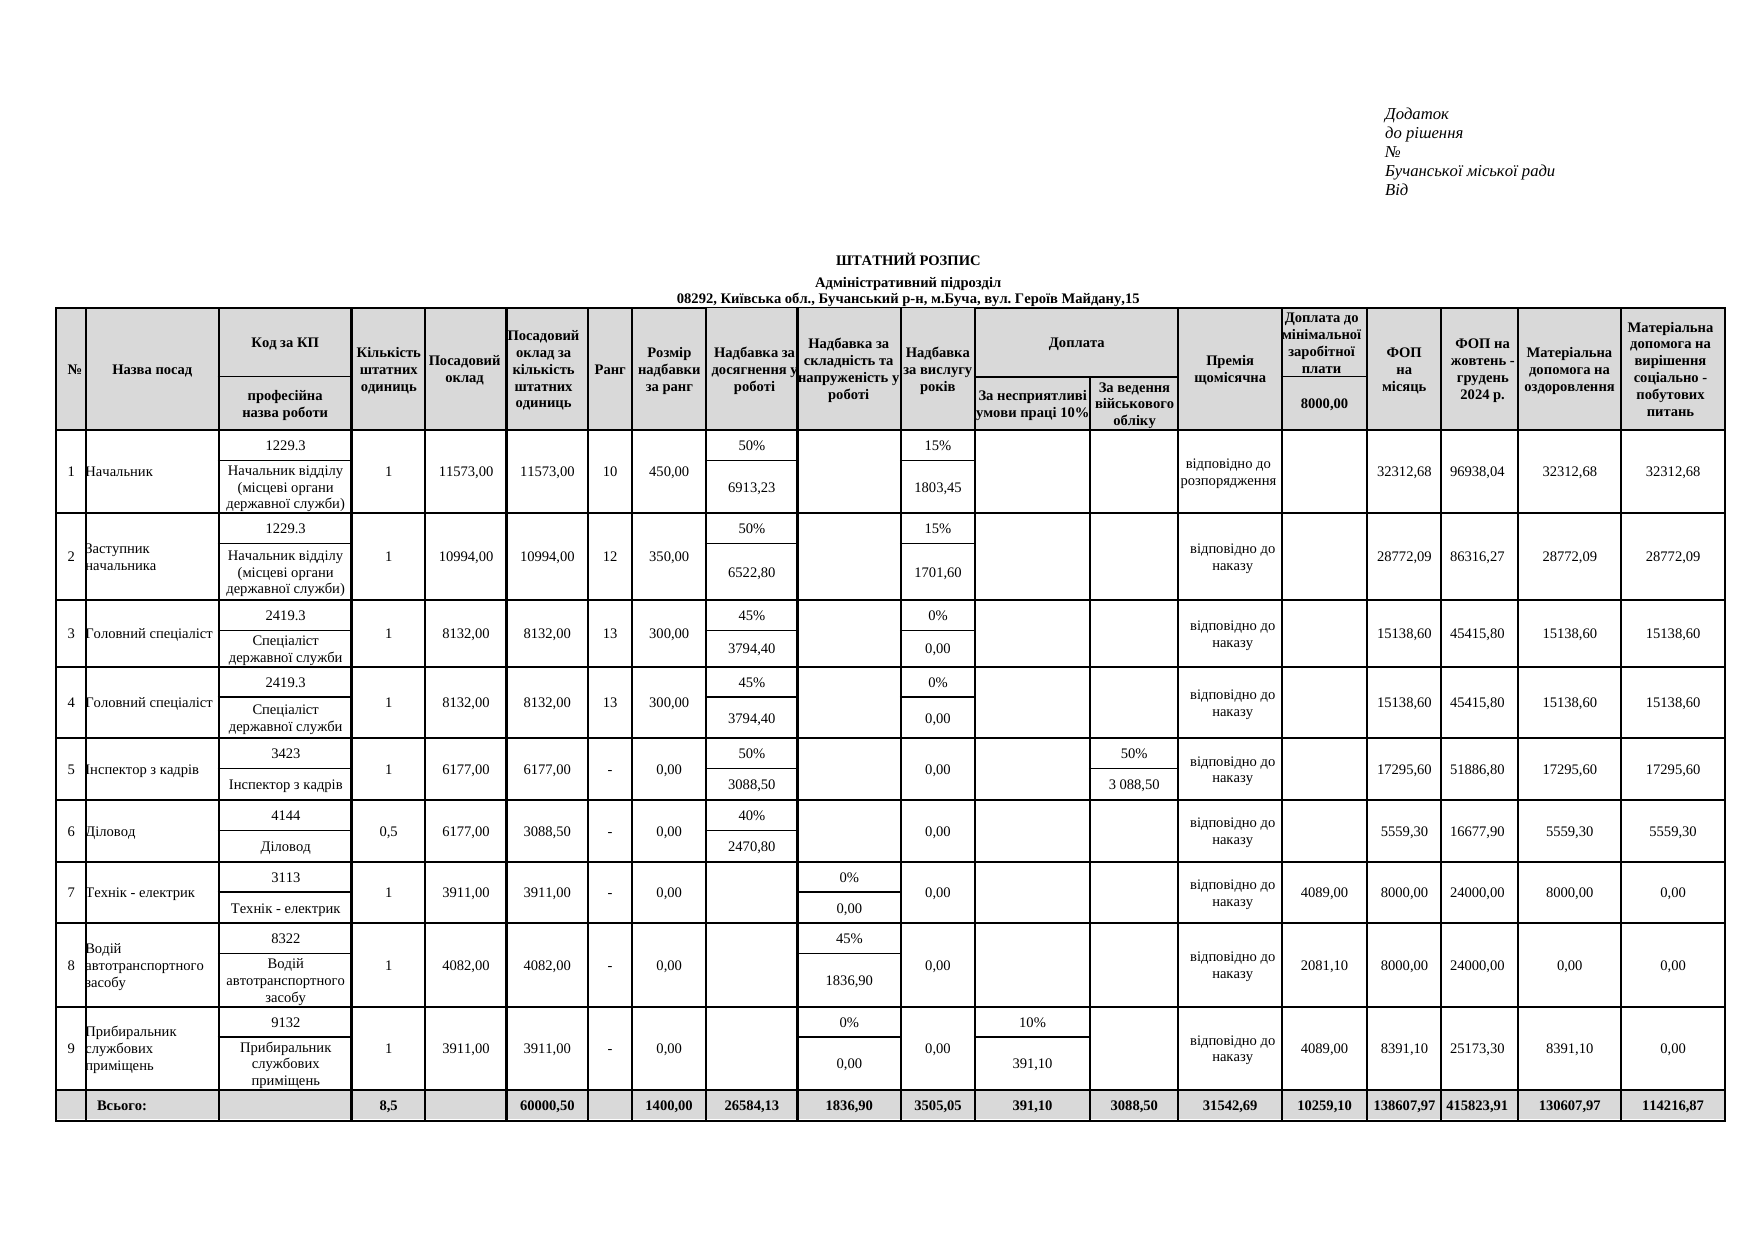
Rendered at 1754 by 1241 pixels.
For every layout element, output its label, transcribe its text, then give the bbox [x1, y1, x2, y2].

table_cell Водій автотранспортного засобу [220, 954, 350, 1006]
table_cell 6913,23 [707, 461, 796, 512]
table_cell 13 [589, 668, 631, 737]
table_cell 8132,00 [508, 601, 587, 666]
table_cell [1283, 739, 1366, 799]
table_cell відповідно до розпорядження [1179, 431, 1281, 512]
table_cell 8000,00 [1368, 863, 1440, 922]
table_cell 1 [353, 1008, 424, 1089]
table_cell 138607,97 [1368, 1091, 1440, 1119]
table_cell відповідно до наказу [1179, 514, 1281, 599]
table_cell 3505,05 [902, 1091, 974, 1119]
table_cell 0,00 [902, 698, 974, 737]
table_cell Заступник начальника [87, 514, 218, 599]
table_cell - [589, 801, 631, 861]
table_cell [1091, 668, 1177, 696]
table_cell 2 [57, 514, 85, 599]
table_cell 28772,09 [1519, 514, 1620, 599]
table_cell Назва посад [87, 309, 218, 429]
table_cell 8000,00 [1283, 377, 1366, 429]
table_cell Спеціаліст державної служби [220, 698, 350, 737]
table_cell 8132,00 [508, 668, 587, 737]
table_cell За несприятливі умови праці 10% [976, 378, 1089, 429]
table_cell [1091, 630, 1177, 666]
table_cell професійна назва роботи [220, 377, 350, 429]
table_cell 0,00 [1519, 924, 1620, 1006]
table_cell 0,00 [633, 1008, 705, 1089]
table_cell ФОП на жовтень - грудень 2024 р. [1442, 309, 1517, 429]
table_cell 1 [353, 739, 424, 799]
table_cell 28772,09 [1622, 514, 1724, 599]
table_cell [589, 1091, 631, 1119]
table_cell відповідно до наказу [1179, 601, 1281, 666]
table_cell 300,00 [633, 601, 705, 666]
table_cell 391,10 [976, 1038, 1089, 1089]
table_cell 0% [799, 863, 900, 891]
table_cell [1091, 696, 1177, 737]
table_cell [1283, 460, 1366, 512]
table_cell 114216,87 [1622, 1091, 1724, 1119]
table_cell відповідно до наказу [1179, 924, 1281, 1006]
table_cell 3794,40 [707, 631, 796, 666]
table_cell [799, 696, 900, 737]
table_cell 8000,00 [1519, 863, 1620, 922]
table_cell 8391,10 [1519, 1008, 1620, 1089]
table_cell 9 [57, 1008, 85, 1089]
table_cell 32312,68 [1368, 431, 1440, 512]
table_cell Матеріальна допомога на оздоровлення [1519, 309, 1620, 429]
table_cell 60000,50 [508, 1091, 587, 1119]
table_cell 12 [589, 514, 631, 599]
table_cell [1091, 863, 1177, 891]
table_cell 28772,09 [1368, 514, 1440, 599]
table_cell 0,00 [799, 893, 900, 922]
table_cell 3911,00 [426, 863, 505, 922]
table_cell 1229.3 [220, 431, 350, 459]
table_cell 0% [902, 601, 974, 630]
table_cell Головний спеціаліст [87, 668, 218, 737]
table_cell Головний спеціаліст [87, 601, 218, 666]
table_cell 8000,00 [1368, 924, 1440, 1006]
table_cell 11573,00 [508, 431, 587, 512]
table_cell 2419.3 [220, 601, 350, 630]
table_cell Діловод [87, 801, 218, 861]
table_cell 24000,00 [1442, 863, 1517, 922]
table_cell 8 [57, 924, 85, 1006]
table_cell 1 [57, 431, 85, 512]
table_cell Надбавка за складність та напруженість у роботі [799, 308, 900, 429]
text Бучанської міської ради [71, 161, 1724, 180]
table_cell 16677,90 [1442, 801, 1517, 861]
table_cell [707, 953, 796, 1006]
table_cell Посадовий оклад [426, 309, 505, 429]
table_cell [976, 431, 1089, 512]
table_cell [1091, 1008, 1177, 1036]
table_cell 11573,00 [426, 431, 505, 512]
table_cell Код за КП [220, 309, 350, 376]
table_cell 17295,60 [1622, 739, 1724, 799]
table_cell 6177,00 [508, 739, 587, 799]
table_cell Надбавка за вислугу років [902, 308, 974, 429]
table_cell 0,00 [633, 924, 705, 1006]
table_cell відповідно до наказу [1179, 801, 1281, 861]
table_cell 1 [353, 863, 424, 922]
table_cell Доплата [976, 309, 1177, 376]
table_cell 10259,10 [1283, 1091, 1366, 1119]
table_cell 3 088,50 [1091, 769, 1177, 799]
table_cell - [589, 924, 631, 1006]
table_cell Спеціаліст державної служби [220, 631, 350, 666]
table_cell 2470,80 [707, 831, 796, 861]
table_cell 45415,80 [1442, 668, 1517, 737]
table_cell [1283, 431, 1366, 459]
text № [71, 142, 1724, 161]
table_cell [976, 924, 1089, 953]
table_cell 15138,60 [1519, 601, 1620, 666]
table_cell Начальник відділу (місцеві органи державної служби) [220, 461, 350, 512]
table_cell Всього: [87, 1091, 218, 1119]
table_cell 24000,00 [1442, 924, 1517, 1006]
table_cell [1091, 891, 1177, 922]
table_cell 1836,90 [799, 954, 900, 1006]
table_cell 4089,00 [1283, 863, 1366, 922]
table_cell Ранг [589, 309, 631, 429]
table_cell 300,00 [633, 668, 705, 737]
table_cell Надбавка за досягнення у роботі [707, 308, 796, 429]
table_cell [976, 739, 1089, 799]
table_cell [707, 863, 796, 922]
table_cell [976, 801, 1089, 861]
table_cell Інспектор з кадрів [87, 739, 218, 799]
table_cell Прибиральник службових приміщень [87, 1008, 218, 1089]
table_cell 3088,50 [707, 769, 796, 799]
text до рішення [71, 123, 1724, 142]
table_cell 4082,00 [508, 924, 587, 1006]
table_cell 10994,00 [508, 514, 587, 599]
table_cell [976, 863, 1089, 922]
table_cell Начальник [87, 431, 218, 512]
table_cell [1091, 514, 1177, 543]
table_cell 0,00 [1622, 1008, 1724, 1089]
table_cell [799, 543, 900, 599]
table_cell 450,00 [633, 431, 705, 512]
table_cell 5559,30 [1622, 801, 1724, 861]
table_cell 15138,60 [1368, 668, 1440, 737]
table_cell 6177,00 [426, 739, 505, 799]
table_cell [1283, 696, 1366, 737]
table_cell 3088,50 [508, 801, 587, 861]
table_cell [799, 431, 900, 512]
table_cell [799, 601, 900, 630]
table_cell 1701,60 [902, 544, 974, 599]
table_cell Посадовий оклад за кількість штатних одиниць [508, 309, 587, 429]
table_cell 13 [589, 601, 631, 666]
table_cell 50% [707, 431, 796, 459]
table_cell 0,00 [902, 739, 974, 799]
table_cell 8391,10 [1368, 1008, 1440, 1089]
table_cell 4 [57, 668, 85, 737]
table_cell Розмір надбавки за ранг [633, 309, 705, 429]
table_cell [1091, 431, 1177, 459]
table_cell 0,00 [902, 801, 974, 861]
table_cell 3911,00 [426, 1008, 505, 1089]
table_cell 96938,04 [1442, 431, 1517, 512]
table_cell [707, 924, 796, 953]
table_cell [799, 668, 900, 696]
table_cell 32312,68 [1622, 431, 1724, 512]
table_cell 0,00 [902, 924, 974, 1006]
table_cell 1 [353, 668, 424, 737]
table_cell 15138,60 [1622, 601, 1724, 666]
table_cell [976, 601, 1089, 666]
table_cell 0,00 [902, 1008, 974, 1089]
table_cell ФОП на місяць [1368, 309, 1440, 429]
table_cell 5 [57, 739, 85, 799]
table_cell - [589, 739, 631, 799]
table_cell 3794,40 [707, 698, 796, 737]
table_cell 2081,10 [1283, 924, 1366, 1006]
table_cell 0,00 [1622, 863, 1724, 922]
table_cell 1 [353, 924, 424, 1006]
table_cell 4082,00 [426, 924, 505, 1006]
table_cell [799, 801, 900, 861]
table_cell 4144 [220, 801, 350, 830]
table_cell відповідно до наказу [1179, 863, 1281, 922]
table_cell [1091, 801, 1177, 830]
table_cell 0,00 [633, 801, 705, 861]
table_cell [57, 1091, 85, 1119]
table_cell 0% [799, 1008, 900, 1036]
table_cell 3911,00 [508, 863, 587, 922]
table_cell 4089,00 [1283, 1008, 1366, 1089]
table_cell [1283, 668, 1366, 696]
table_cell 6177,00 [426, 801, 505, 861]
table_cell 0,00 [633, 739, 705, 799]
table_cell Доплата до мінімальної заробітної плати [1283, 309, 1366, 376]
table_cell [976, 514, 1089, 599]
table_cell 1 [353, 601, 424, 666]
text Додаток [71, 103, 1724, 123]
table_cell 31542,69 [1179, 1091, 1281, 1119]
table_cell 8132,00 [426, 668, 505, 737]
table_cell 0,00 [799, 1038, 900, 1089]
table_cell [1091, 1036, 1177, 1089]
table_cell Премія щомісячна [1179, 309, 1281, 429]
table_cell Матеріальна допомога на вирішення соціально - побутових питань [1622, 309, 1724, 429]
table_cell 17295,60 [1519, 739, 1620, 799]
table_cell [1091, 460, 1177, 512]
table_cell відповідно до наказу [1179, 739, 1281, 799]
table_cell 415823,91 [1442, 1091, 1517, 1119]
table_cell 6 [57, 801, 85, 861]
table_cell [976, 668, 1089, 737]
table_cell [1283, 601, 1366, 630]
table_cell 10% [976, 1008, 1089, 1036]
table_cell 8322 [220, 924, 350, 953]
table_cell 0,00 [1622, 924, 1724, 1006]
table_cell 15138,60 [1622, 668, 1724, 737]
table_cell Кількість штатних одиниць [353, 309, 424, 429]
table_header ШТАТНИЙ РОЗПИС [56, 199, 1754, 268]
table_cell За ведення військового обліку [1091, 378, 1177, 429]
table_cell 40% [707, 801, 796, 830]
table_cell 350,00 [633, 514, 705, 599]
table_cell [1283, 514, 1366, 599]
table_cell 15% [902, 514, 974, 543]
table_cell 17295,60 [1368, 739, 1440, 799]
table_cell 1229.3 [220, 514, 350, 543]
table_cell 26584,13 [707, 1091, 796, 1119]
table_cell [707, 1008, 796, 1089]
table_cell 8132,00 [426, 601, 505, 666]
table_cell Діловод [220, 831, 350, 861]
table_cell [1091, 543, 1177, 599]
table_cell 0,00 [633, 863, 705, 922]
table_cell Водій автотранспортного засобу [87, 924, 218, 1006]
table_cell 10 [589, 431, 631, 512]
table_cell [426, 1091, 505, 1119]
table_cell 1 [353, 514, 424, 599]
table_cell 45% [707, 668, 796, 696]
table_cell - [589, 1008, 631, 1089]
table_cell 8,5 [353, 1091, 424, 1119]
table_cell 0% [902, 668, 974, 696]
table_cell 32312,68 [1519, 431, 1620, 512]
table_cell 0,00 [902, 631, 974, 666]
table_cell 86316,27 [1442, 514, 1517, 599]
table_cell 7 [57, 863, 85, 922]
table_cell 3911,00 [508, 1008, 587, 1089]
table_cell 0,5 [353, 801, 424, 861]
table_cell 15138,60 [1519, 668, 1620, 737]
table_cell 45% [799, 924, 900, 953]
table_cell 50% [707, 514, 796, 543]
table_cell 1400,00 [633, 1091, 705, 1119]
table_cell 45% [707, 601, 796, 630]
table_cell 130607,97 [1519, 1091, 1620, 1119]
table_cell Адміністративний підрозділ 08292, Київська обл., Бучанський р-н, м.Буча, вул. Героїв Майдану,15 [56, 268, 1754, 307]
table_cell Прибиральник службових приміщень [220, 1038, 350, 1089]
table_cell 15% [902, 431, 974, 459]
table_cell Інспектор з кадрів [220, 769, 350, 799]
table_cell 5559,30 [1519, 801, 1620, 861]
table_cell [1091, 830, 1177, 861]
table_cell 9132 [220, 1008, 350, 1036]
table_cell 2419.3 [220, 668, 350, 696]
table_cell 1803,45 [902, 461, 974, 512]
table_cell 51886,80 [1442, 739, 1517, 799]
table_cell [1283, 630, 1366, 666]
table_cell 0,00 [902, 863, 974, 922]
table_cell Начальник відділу (місцеві органи державної служби) [220, 544, 350, 599]
table_cell 3113 [220, 863, 350, 891]
table_cell 3 [57, 601, 85, 666]
table_cell [1283, 801, 1366, 861]
table_cell 6522,80 [707, 544, 796, 599]
table_cell 1 [353, 431, 424, 512]
table_cell [1091, 601, 1177, 630]
table_cell 3423 [220, 739, 350, 768]
table_cell Технік - електрик [87, 863, 218, 922]
table_cell 3088,50 [1091, 1091, 1177, 1119]
table_cell - [589, 863, 631, 922]
table_cell 391,10 [976, 1091, 1089, 1119]
table_cell 50% [707, 739, 796, 768]
table_cell 5559,30 [1368, 801, 1440, 861]
table_cell [799, 514, 900, 543]
table_cell [976, 953, 1089, 1006]
table_cell [799, 739, 900, 799]
table_cell Технік - електрик [220, 893, 350, 922]
table_cell [1091, 924, 1177, 953]
table_cell 45415,80 [1442, 601, 1517, 666]
table_cell відповідно до наказу [1179, 668, 1281, 737]
table_cell 1836,90 [799, 1091, 900, 1119]
table_cell 10994,00 [426, 514, 505, 599]
table_cell 50% [1091, 739, 1177, 768]
table_cell [799, 630, 900, 666]
table_cell [220, 1091, 350, 1119]
table_cell 15138,60 [1368, 601, 1440, 666]
table_cell № [57, 309, 85, 429]
table_cell відповідно до наказу [1179, 1008, 1281, 1089]
text Від [71, 180, 1724, 199]
table_cell 25173,30 [1442, 1008, 1517, 1089]
table_cell [1091, 953, 1177, 1006]
